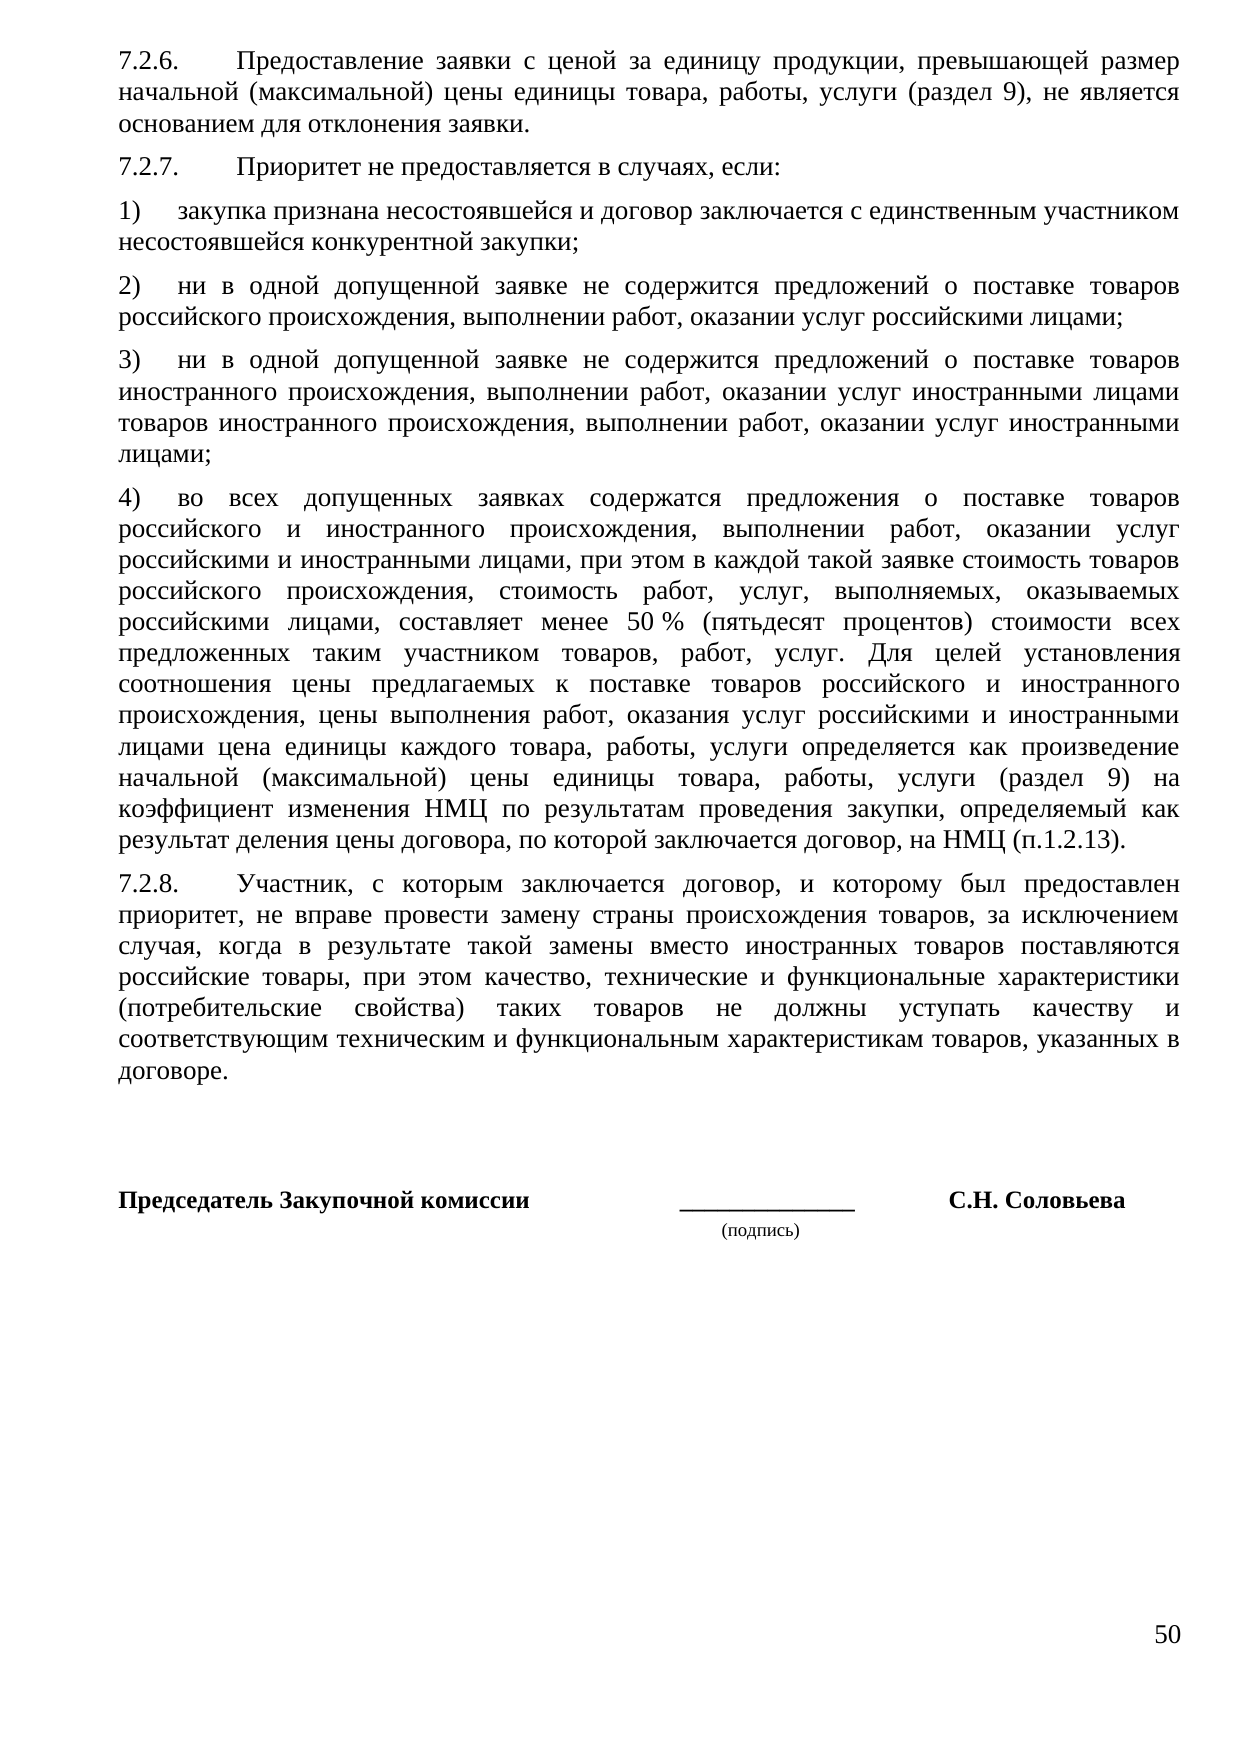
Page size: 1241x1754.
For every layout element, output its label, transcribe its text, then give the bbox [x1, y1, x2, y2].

text Председатель Закупочной комиссии ______________ С.Н. Соловьева (подпись) [118, 1185, 1181, 1242]
text закупка признана несостоявшейся и договор заключается с единственным участником несостоявшейся конкурентной закупки; [118, 194, 1181, 256]
text Приоритет не предоставляется в случаях, если: [118, 150, 1181, 181]
text ни в одной допущенной заявке не содержится предложений о поставке товаров иностранного происхождения, выполнении работ, оказании услуг иностранными лицами товаров иностранного происхождения, выполнении работ, оказании услуг иностранными лицами; [118, 343, 1181, 468]
text ни в одной допущенной заявке не содержится предложений о поставке товаров российского происхождения, выполнении работ, оказании услуг российскими лицами; [118, 269, 1181, 331]
text Предоставление заявки с ценой за единицу продукции, превышающей размер начальной (максимальной) цены единицы товара, работы, услуги (раздел 9), не является основанием для отклонения заявки. [118, 44, 1181, 138]
text Участник, с которым заключается договор, и которому был предоставлен приоритет, не вправе провести замену страны происхождения товаров, за исключением случая, когда в результате такой замены вместо иностранных товаров поставляются российские товары, при этом качество, технические и функциональные характеристики (потребительские свойства) таких товаров не должны уступать качеству и соответствующим техническим и функциональным характеристикам товаров, указанных в договоре. [118, 867, 1181, 1085]
text во всех допущенных заявках содержатся предложения о поставке товаров российского и иностранного происхождения, выполнении работ, оказании услуг российскими и иностранными лицами, при этом в каждой такой заявке стоимость товаров российского происхождения, стоимость работ, услуг, выполняемых, оказываемых российскими лицами, составляет менее 50 % (пятьдесят процентов) стоимости всех предложенных таким участником товаров, работ, услуг. Для целей установления соотношения цены предлагаемых к поставке товаров российского и иностранного происхождения, цены выполнения работ, оказания услуг российскими и иностранными лицами цена единицы каждого товара, работы, услуги определяется как произведение начальной (максимальной) цены единицы товара, работы, услуги (раздел 9) на коэффициент изменения НМЦ по результатам проведения закупки, определяемый как результат деления цены договора, по которой заключается договор, на НМЦ (п.1.2.13). [118, 481, 1181, 854]
